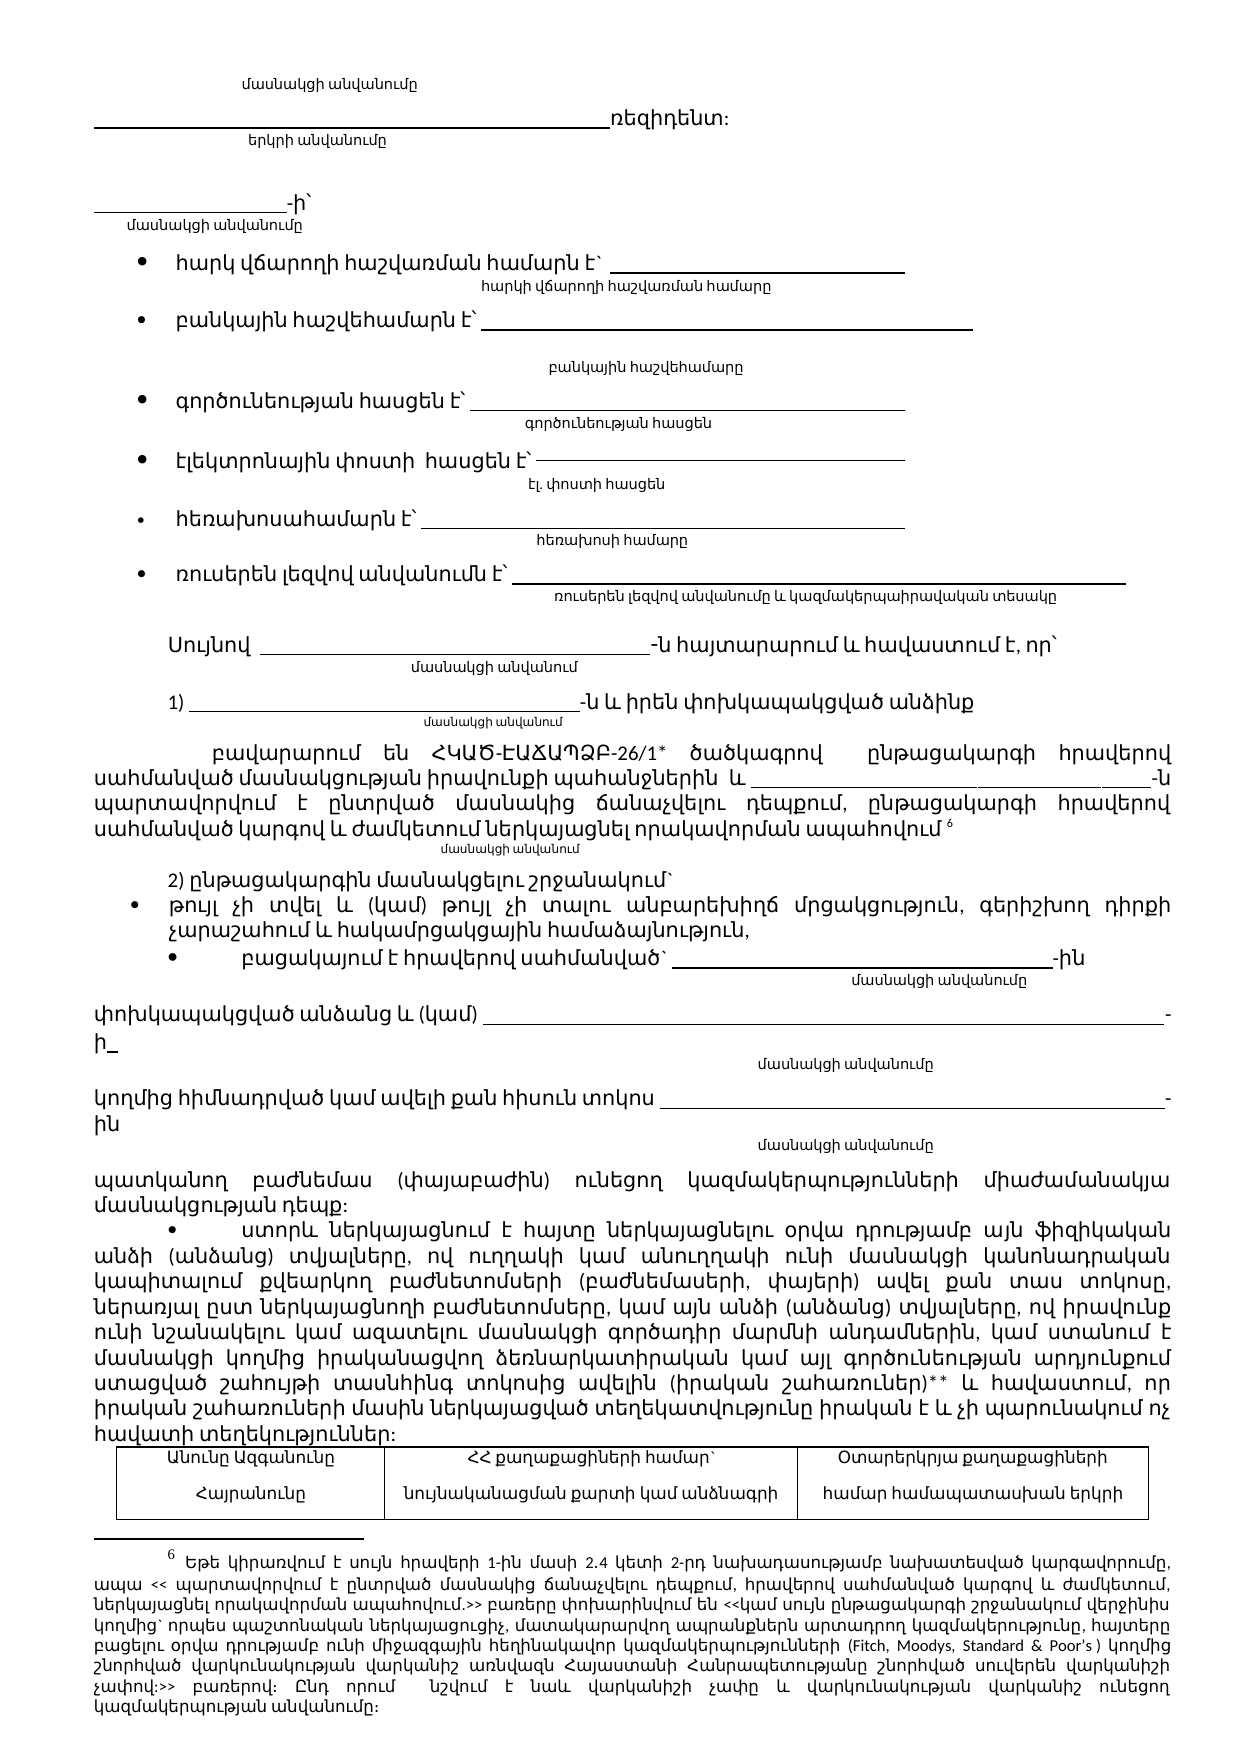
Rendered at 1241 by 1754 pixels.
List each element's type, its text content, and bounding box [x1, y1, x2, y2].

list բացակայում է հրավերով սահմանված` -ին [94, 943, 1171, 971]
text ռուսերեն լեզվով անվանումը և կազմակերպաիրավական տեսակը [94, 587, 1171, 618]
text բավարարում են ՀԿԱԾ-ԷԱՃԱՊՁԲ-26/1* ծածկագրով ընթացակարգի հրավերով սահմանված մասնակցության իրավունքի պահանջներին և -ն պարտավորվում է ընտրված մասնակից ճանաչվելու դեպքում, ընթացակարգի հրավերով սահմանված կարգով և ժամկետում ներկայացնել որակավորման ապահովում [94, 740, 1171, 841]
text ռեզիդենտ: [94, 106, 1171, 131]
text էլ. փոստի հասցեն [94, 475, 1171, 506]
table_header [117, 1448, 384, 1519]
text 2) ընթացակարգին մասնակցելու շրջանակում` [94, 867, 1171, 892]
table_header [385, 1448, 797, 1519]
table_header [798, 1448, 1148, 1519]
text հարկի վճարողի հաշվառման համարը [94, 277, 1171, 307]
list հարկ վճարողի հաշվառման համարն է` [138, 246, 1171, 277]
text փոխկապակցված անձանց և (կամ) -ի [94, 1002, 1171, 1055]
text մասնակցի անվանումը [94, 1055, 1171, 1086]
text մասնակցի անվանումը [94, 1136, 1171, 1167]
list հեռախոսահամարն է՝ [138, 506, 1171, 531]
text մասնակցի անվանում [94, 714, 1171, 740]
text -ի՝ [94, 190, 1171, 216]
list ռուսերեն լեզվով անվանումն է՝ [138, 562, 1171, 587]
text մասնակցի անվանում [94, 841, 1171, 867]
text գործունեության հասցեն [94, 414, 1171, 445]
list բանկային հաշվեհամարն է՝ [138, 307, 1171, 358]
text Սույնով -ն հայտարարում և հավաստում է, որ՝ [94, 628, 1171, 658]
list ստորև ներկայացնում է հայտը ներկայացնելու օրվա դրությամբ այն ֆիզիկական անձի (անձանց) տվյալները, ով ուղղակի կամ անուղղակի ունի մասնակցի կանոնադրական կապիտալում քվեարկող բաժնետոմսերի (բաժնեմասերի, փայերի) ավել քան տաս տոկոսը, ներառյալ ըստ ներկայացնողի բաժնետոմսերը, կամ այն անձի (անձանց) տվյալները, ով իրավունք ունի նշանակելու կամ ազատելու մասնակցի գործադիր մարմնի անդամներին, կամ ստանում է մասնակցի կողմից իրականացվող ձեռնարկատիրական կամ այլ գործունեության արդյունքում ստացված շահույթի տասնհինգ տոկոսից ավելին (իրական շահառուներ)** և հավաստում, որ իրական շահառուների մասին ներկայացված տեղեկատվությունը իրական է և չի պարունակում ոչ հավատի տեղեկություններ: [94, 1218, 1171, 1446]
text երկրի անվանումը [94, 131, 1171, 161]
list գործունեության հասցեն է՝ [138, 388, 1171, 414]
text կողմից հիմնադրված կամ ավելի քան հիսուն տոկոս -ին [94, 1086, 1171, 1136]
text պատկանող բաժնեմաս (փայաբաժին) ունեցող կազմակերպությունների միաժամանակյա մասնակցության դեպք: [94, 1167, 1171, 1218]
text հեռախոսի համարը [462, 531, 1171, 562]
list էլեկտրոնային փոստի հասցեն է՝ [138, 445, 1171, 475]
text մասնակցի անվանում [94, 658, 1171, 689]
text մասնակցի անվանումը [94, 216, 1171, 246]
text 1) -ն և իրեն փոխկապակցված անձինք [94, 689, 1171, 714]
text մասնակցի անվանումը [94, 971, 1171, 1002]
text բանկային հաշվեհամարը [94, 358, 1171, 388]
list թույլ չի տվել և (կամ) թույլ չի տալու անբարեխիղճ մրցակցություն, գերիշխող դիրքի չարաշահում և հակամրցակցային համաձայնություն, [131, 892, 1171, 943]
text մասնակցի անվանումը [94, 75, 1171, 106]
